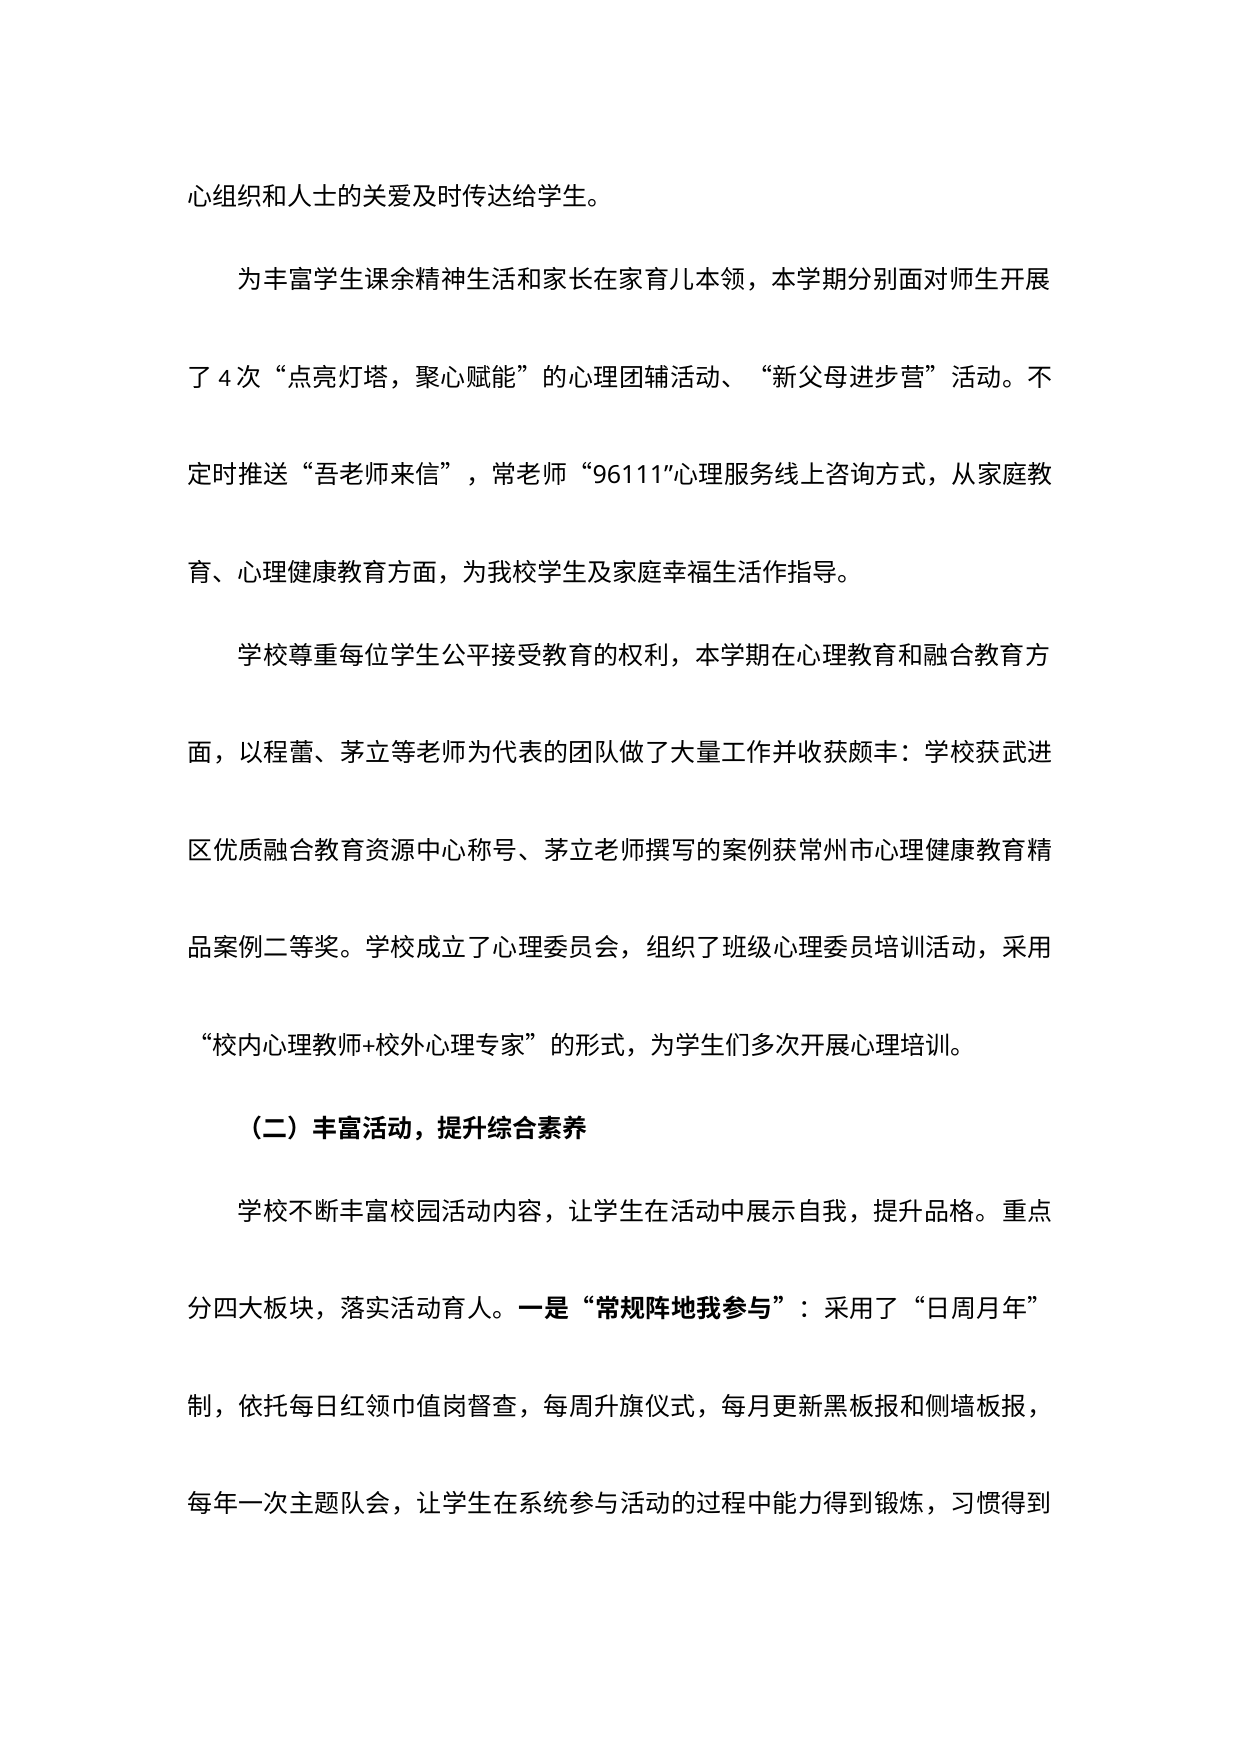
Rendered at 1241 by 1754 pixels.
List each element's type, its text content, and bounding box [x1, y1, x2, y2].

text 学校尊重每位学生公平接受教育的权利，本学期在心理教育和融合教育方面，以程蕾、茅立等老师为代表的团队做了大量工作并收获颇丰：学校获武进区优质融合教育资源中心称号、茅立老师撰写的案例获常州市心理健康教育精品案例二等奖。学校成立了心理委员会，组织了班级心理委员培训活动，采用“校内心理教师+校外心理专家”的形式，为学生们多次开展心理培训。 [187, 621, 1053, 1076]
text 为丰富学生课余精神生活和家长在家育儿本领，本学期分别面对师生开展了4次“点亮灯塔，聚心赋能”的心理团辅活动、“新父母进步营”活动。不定时推送“吾老师来信”，常老师“96111”心理服务线上咨询方式，从家庭教育、心理健康教育方面，为我校学生及家庭幸福生活作指导。 [187, 245, 1053, 603]
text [187, 1177, 1053, 1534]
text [187, 162, 1053, 227]
text （二）丰富活动，提升综合素养 [187, 1094, 1053, 1159]
